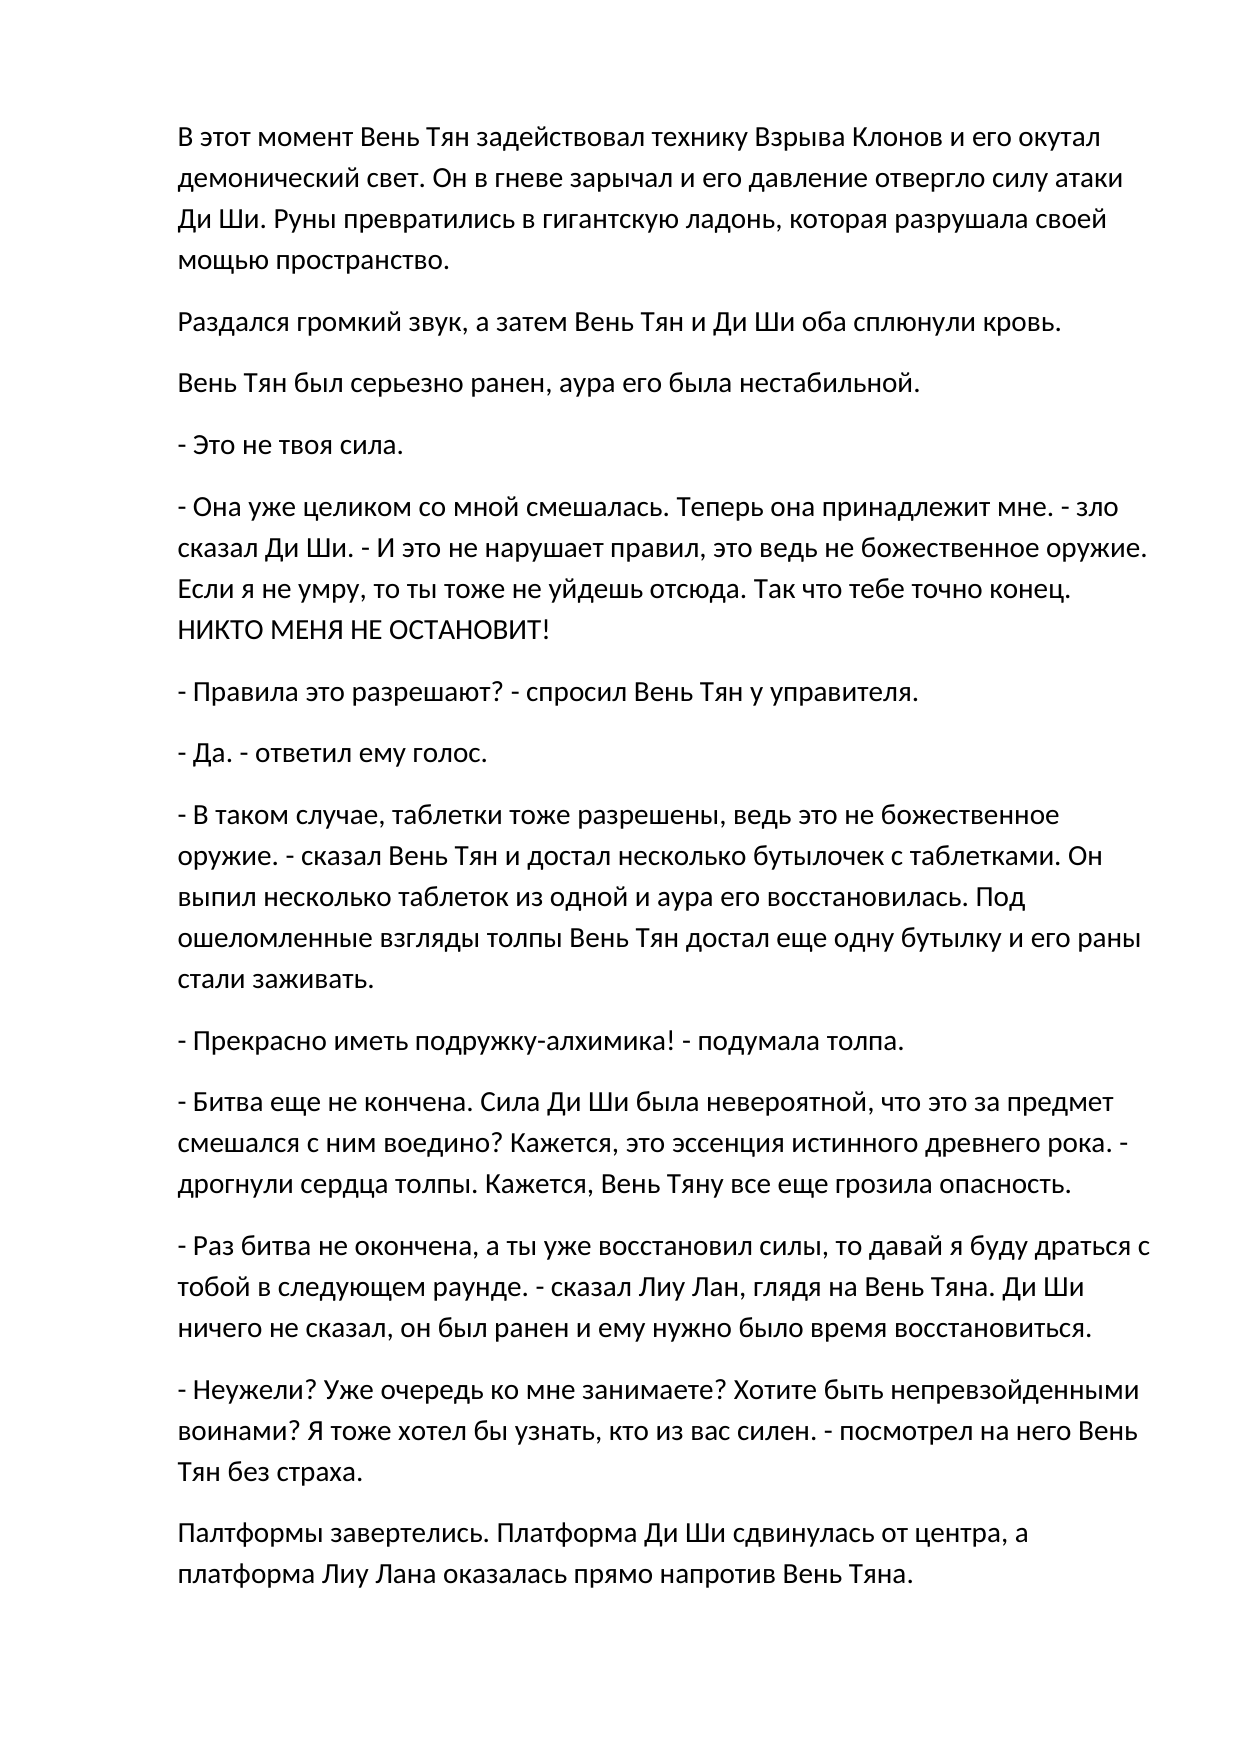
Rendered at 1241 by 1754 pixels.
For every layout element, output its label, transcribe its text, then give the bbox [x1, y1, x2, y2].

text Раздался громкий звук, а затем Вень Тян и Ди Ши оба сплюнули кровь. [177, 303, 1152, 338]
text Палтформы завертелись. Платформа Ди Ши сдвинулась от центра, а платформа Лиу Лана оказалась прямо напротив Вень Тяна. [177, 1514, 1152, 1591]
text - Битва еще не кончена. Сила Ди Ши была невероятной, что это за предмет смешался с ним воедино? Кажется, это эссенция истинного древнего рока. - дрогнули сердца толпы. Кажется, Вень Тяну все еще грозила опасность. [177, 1083, 1152, 1201]
text - В таком случае, таблетки тоже разрешены, ведь это не божественное оружие. - сказал Вень Тян и достал несколько бутылочек с таблетками. Он выпил несколько таблеток из одной и аура его восстановилась. Под ошеломленные взгляды толпы Вень Тян достал еще одну бутылку и его раны стали заживать. [177, 796, 1152, 996]
text - Раз битва не окончена, а ты уже восстановил силы, то давай я буду драться с тобой в следующем раунде. - сказал Лиу Лан, глядя на Вень Тяна. Ди Ши ничего не сказал, он был ранен и ему нужно было время восстановиться. [177, 1227, 1152, 1344]
text - Правила это разрешают? - спросил Вень Тян у управителя. [177, 673, 1152, 708]
text В этот момент Вень Тян задействовал технику Взрыва Клонов и его окутал демонический свет. Он в гневе зарычал и его давление отвергло силу атаки Ди Ши. Руны превратились в гигантскую ладонь, которая разрушала своей мощью пространство. [177, 118, 1152, 277]
text Вень Тян был серьезно ранен, аура его была нестабильной. [177, 364, 1152, 400]
text - Она уже целиком со мной смешалась. Теперь она принадлежит мне. - зло сказал Ди Ши. - И это не нарушает правил, это ведь не божественное оружие. Если я не умру, то ты тоже не уйдешь отсюда. Так что тебе точно конец. НИКТО МЕНЯ НЕ ОСТАНОВИТ! [177, 488, 1152, 646]
text - Неужели? Уже очередь ко мне занимаете? Хотите быть непревзойденными воинами? Я тоже хотел бы узнать, кто из вас силен. - посмотрел на него Вень Тян без страха. [177, 1371, 1152, 1488]
text - Прекрасно иметь подружку-алхимика! - подумала толпа. [177, 1022, 1152, 1057]
text - Да. - ответил ему голос. [177, 734, 1152, 770]
text - Это не твоя сила. [177, 426, 1152, 462]
